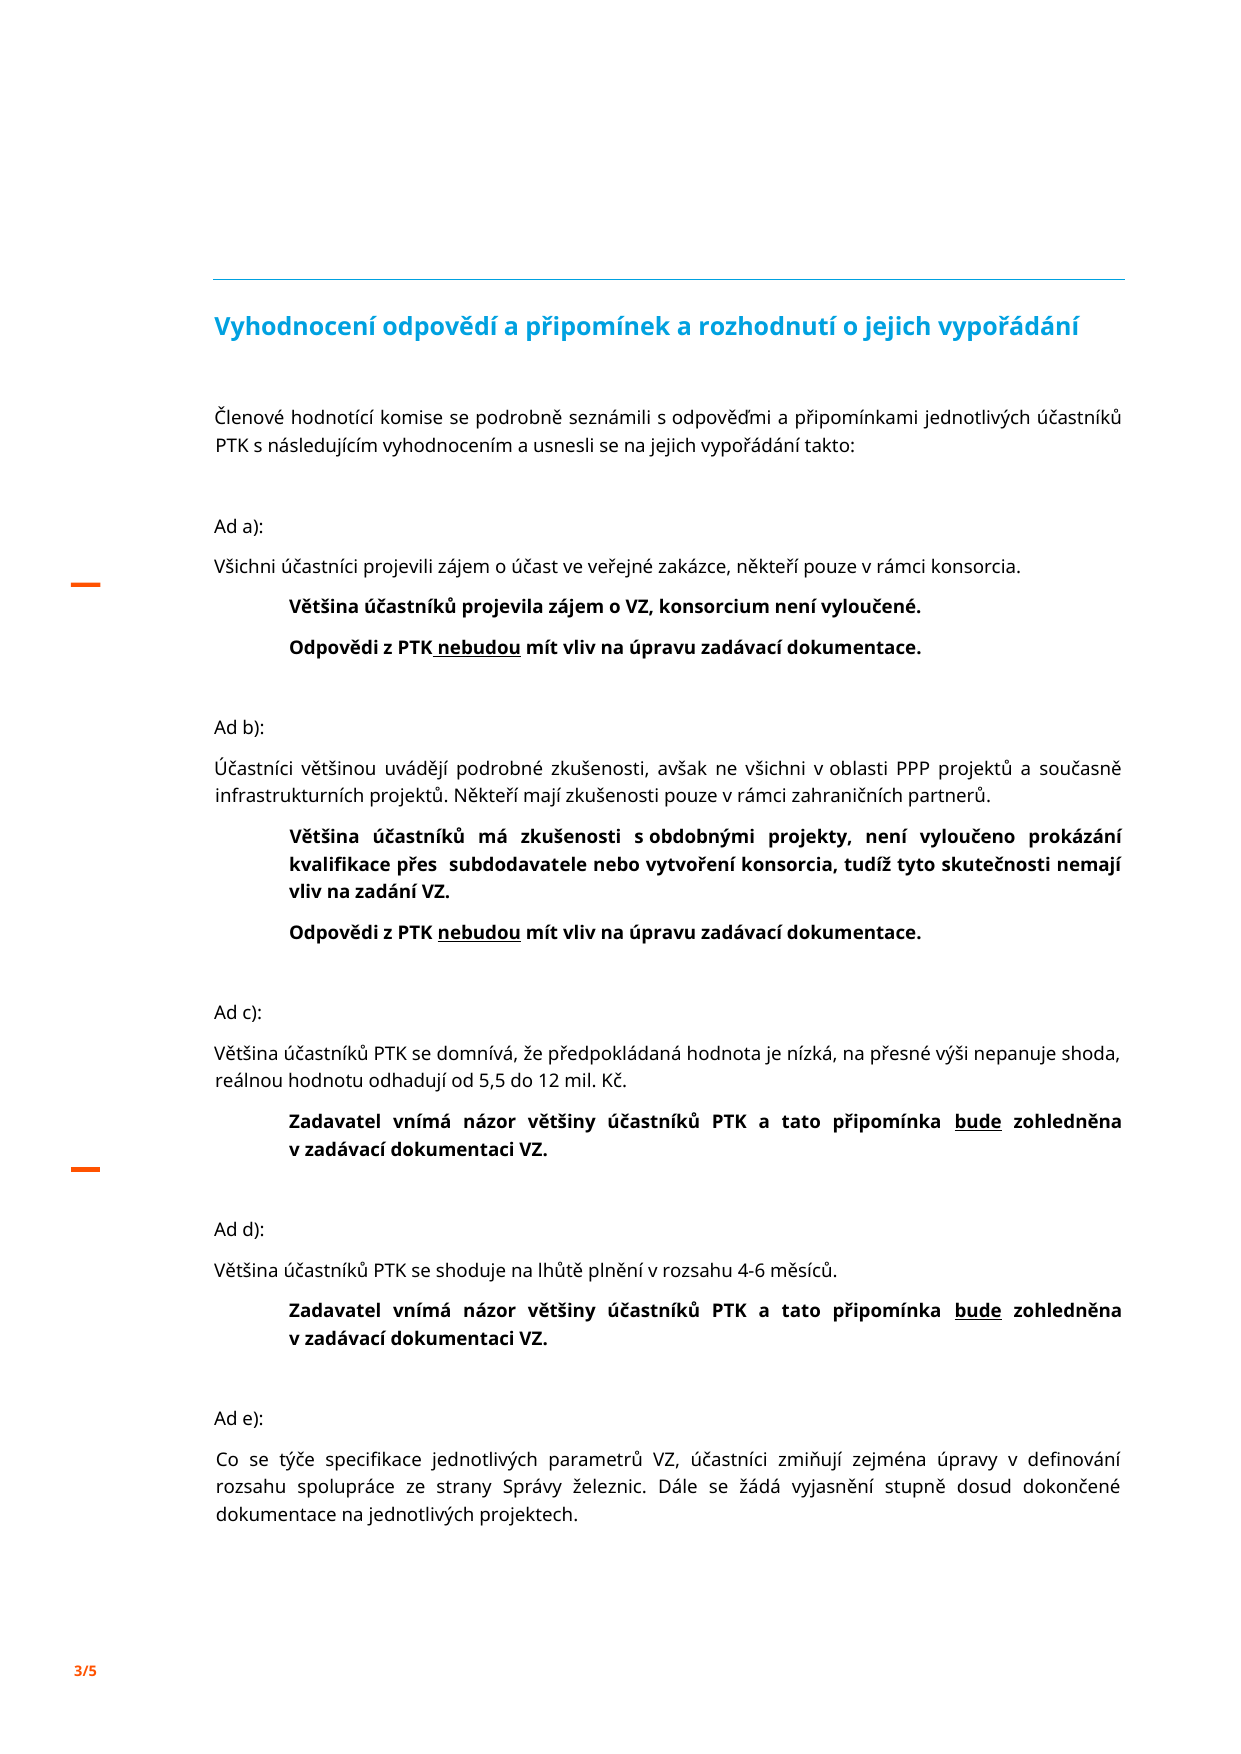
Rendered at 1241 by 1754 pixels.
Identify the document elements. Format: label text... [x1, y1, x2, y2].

text Členové hodnotící komise se podrobně seznámili s odpověďmi a připomínkami jednotlivých účastníků PTK s následujícím vyhodnocením a usnesli se na jejich vypořádání takto: [214, 405, 1122, 458]
text Vyhodnocení odpovědí a připomínek a rozhodnutí o jejich vypořádání [214, 309, 1122, 343]
text Většina účastníků PTK se domnívá, že předpokládaná hodnota je nízká, na přesné výši nepanuje shoda, reálnou hodnotu odhadují od 5,5 do 12 mil. Kč. [214, 1040, 1122, 1093]
text Většina účastníků má zkušenosti s obdobnými projekty, není vyloučeno prokázání kvalifikace přes subdodavatele nebo vytvoření konsorcia, tudíž tyto skutečnosti nemají vliv na zadání VZ. [289, 823, 1122, 904]
text Ad b): [214, 715, 1122, 740]
text Většina účastníků projevila zájem o VZ, konsorcium není vyloučené. [289, 594, 1122, 619]
text Zadavatel vnímá názor většiny účastníků PTK a tato připomínka bude zohledněna v zadávací dokumentaci VZ. [289, 1108, 1122, 1161]
text Zadavatel vnímá názor většiny účastníků PTK a tato připomínka bude zohledněna v zadávací dokumentaci VZ. [289, 1297, 1122, 1351]
text Odpovědi z PTK nebudou mít vliv na úpravu zadávací dokumentace. [289, 634, 1122, 659]
text Ad d): [214, 1217, 1122, 1242]
text Ad a): [214, 513, 1122, 539]
text Většina účastníků PTK se shoduje na lhůtě plnění v rozsahu 4-6 měsíců. [214, 1257, 1122, 1282]
text Ad e): [214, 1406, 1122, 1431]
text Ad c): [214, 1000, 1122, 1025]
text Účastníci většinou uvádějí podrobné zkušenosti, avšak ne všichni v oblasti PPP projektů a současně infrastrukturních projektů. Někteří mají zkušenosti pouze v rámci zahraničních partnerů. [214, 755, 1122, 808]
text Všichni účastníci projevili zájem o účast ve veřejné zakázce, někteří pouze v rámci konsorcia. [214, 553, 1122, 579]
text Odpovědi z PTK nebudou mít vliv na úpravu zadávací dokumentace. [289, 919, 1122, 944]
text Co se týče specifikace jednotlivých parametrů VZ, účastníci zmiňují zejména úpravy v definování rozsahu spolupráce ze strany Správy železnic. Dále se žádá vyjasnění stupně dosud dokončené dokumentace na jednotlivých projektech. [216, 1446, 1122, 1527]
